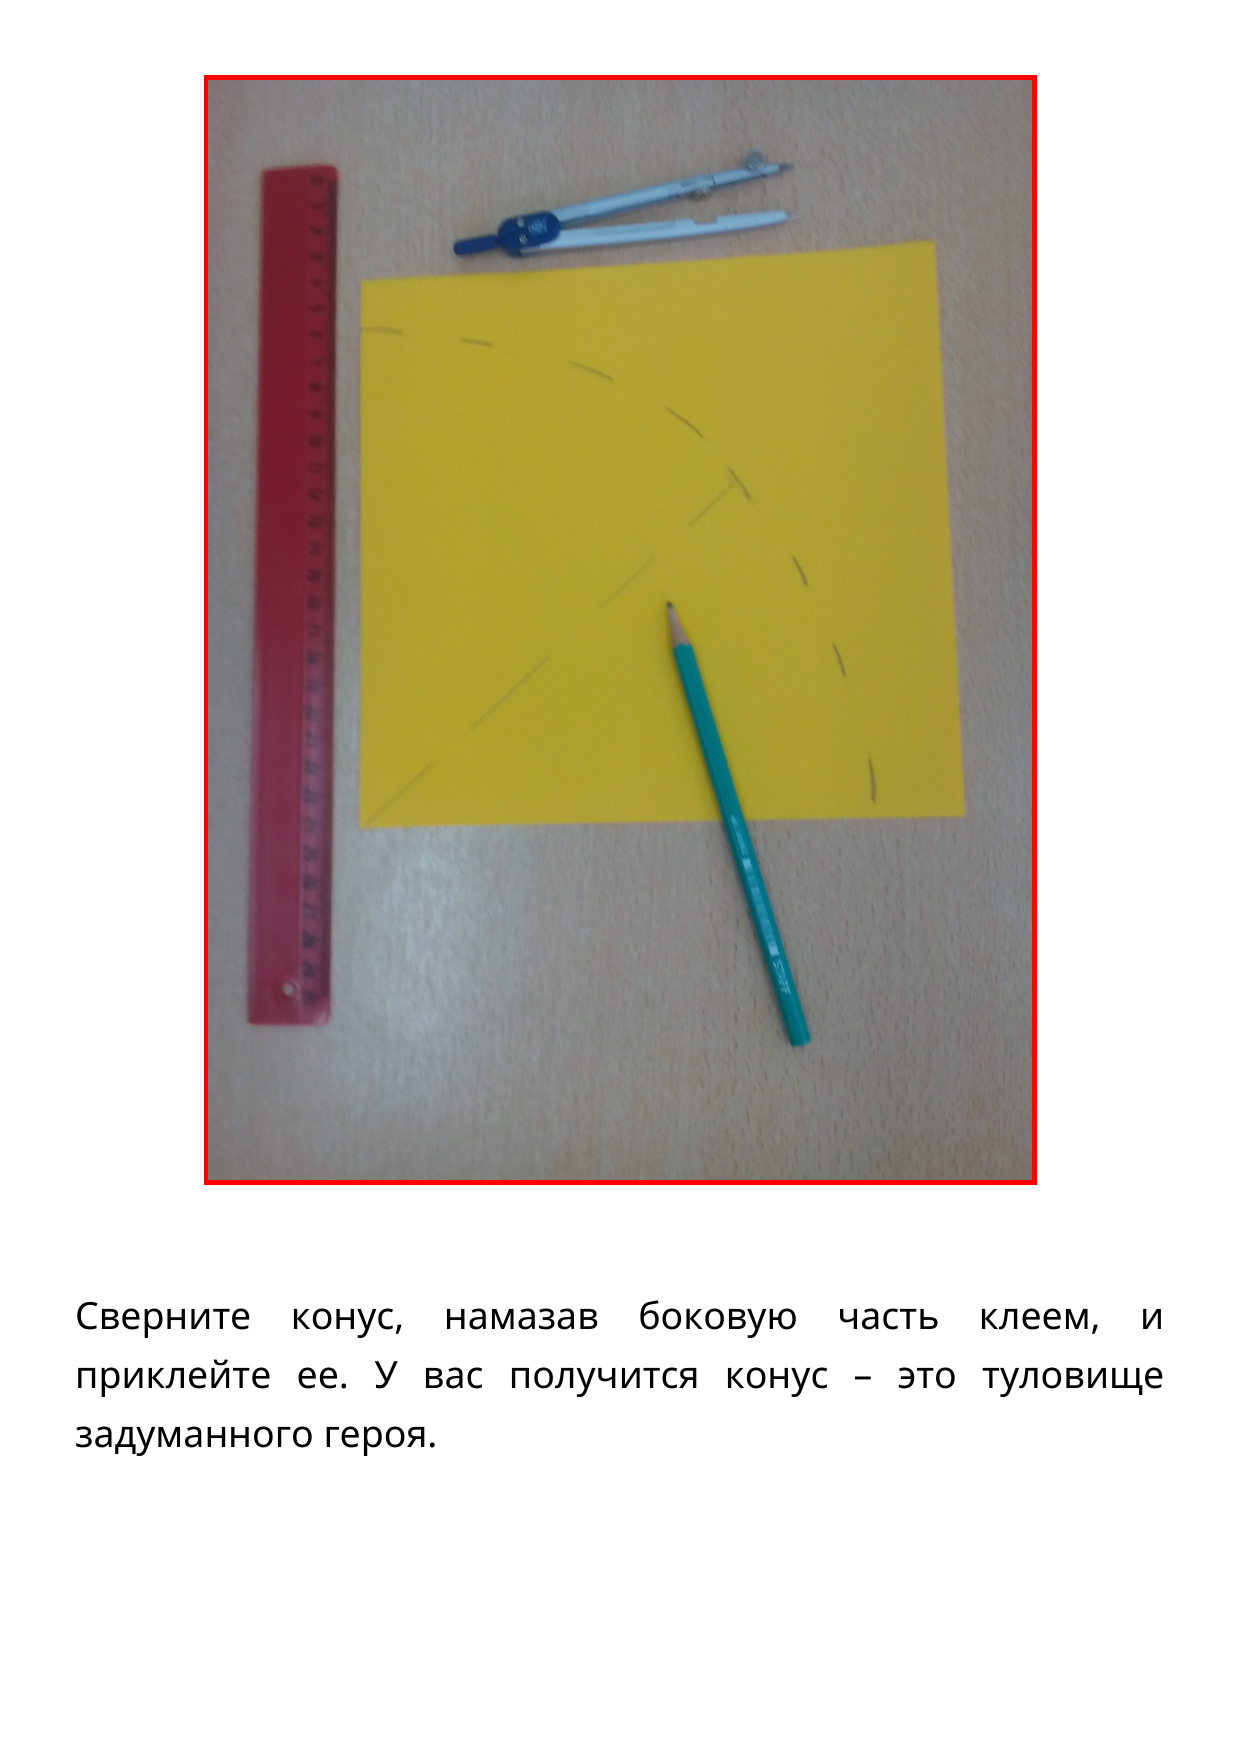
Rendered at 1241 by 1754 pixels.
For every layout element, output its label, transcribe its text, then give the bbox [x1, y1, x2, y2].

picture [208, 80, 1032, 1180]
text Сверните конус, намазав боковую часть клеем, и приклейте ее. У вас получится конус – это туловище задуманного героя. [75, 1290, 1165, 1458]
